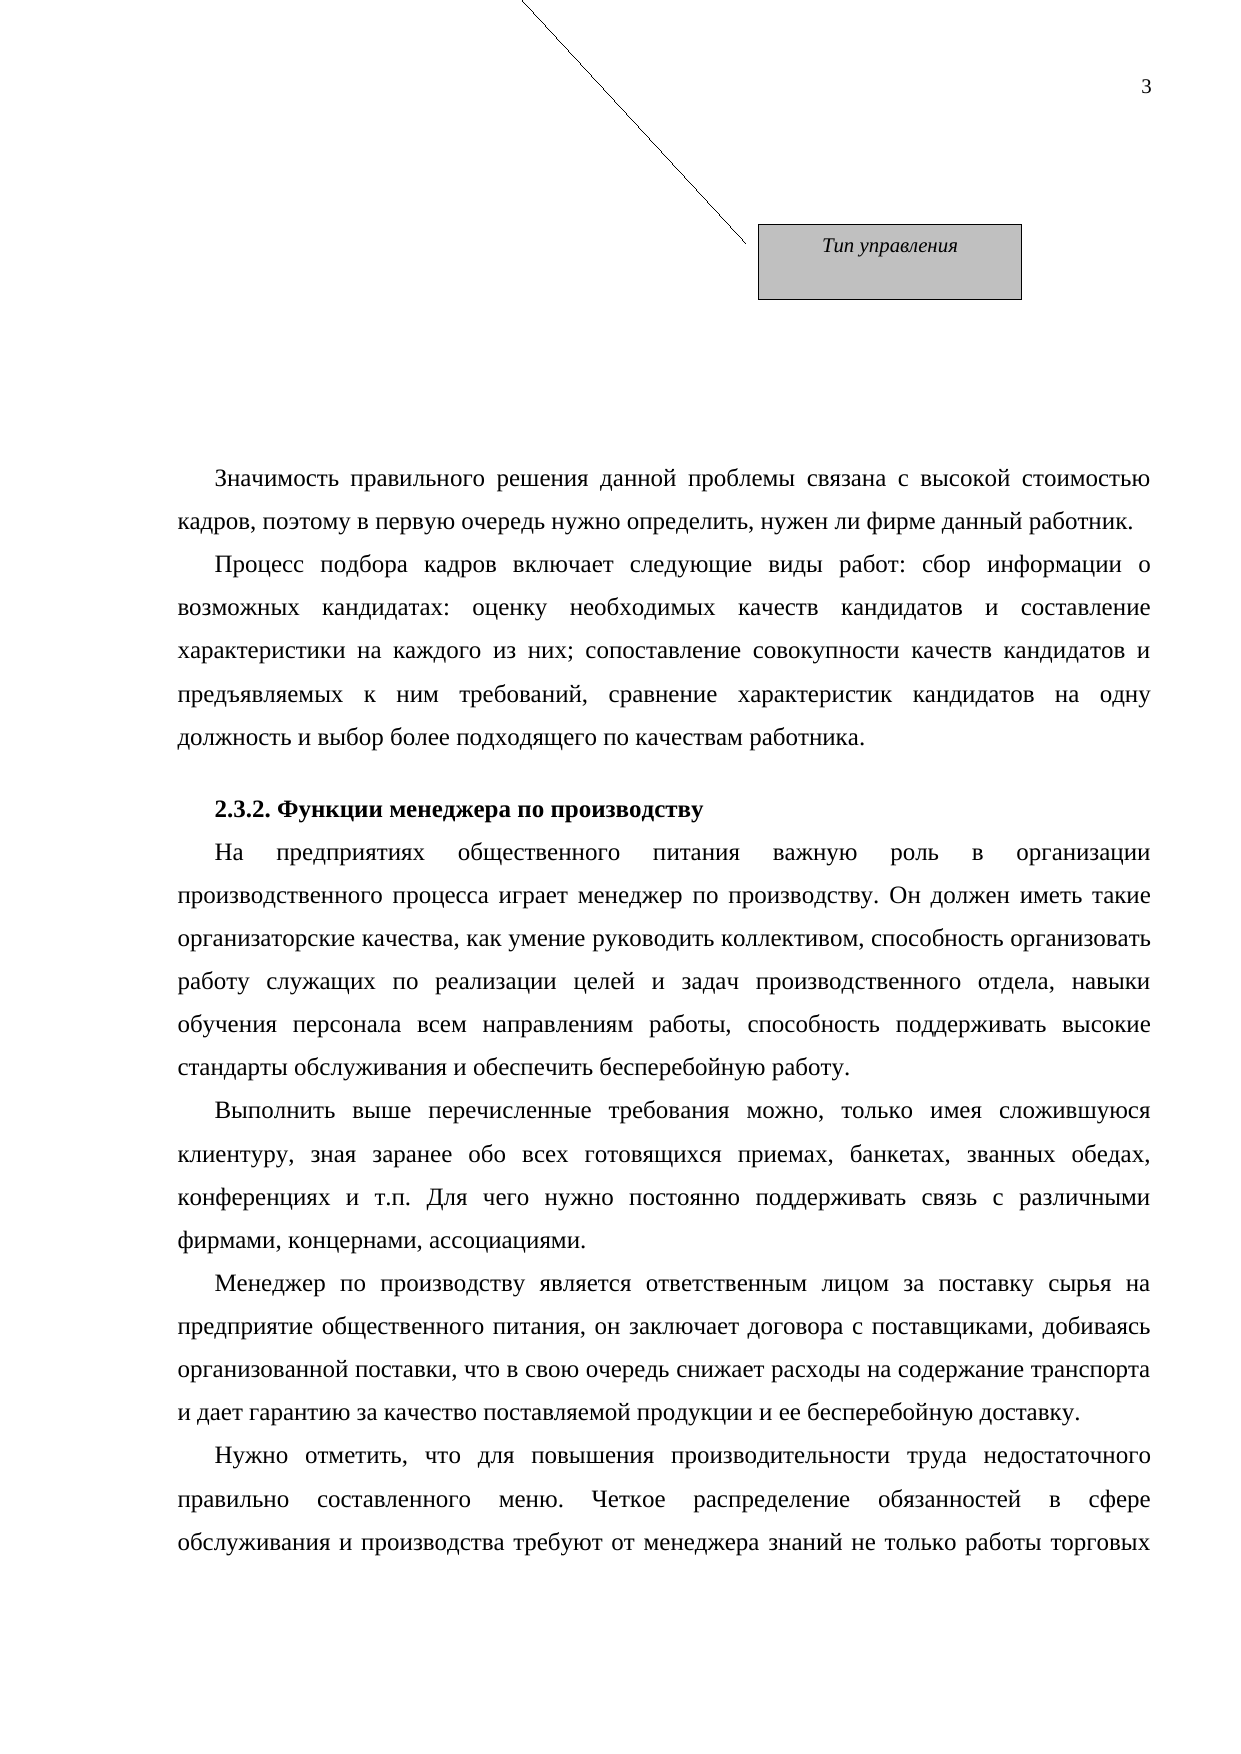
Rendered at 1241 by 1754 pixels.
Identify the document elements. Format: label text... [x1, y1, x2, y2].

text Выполнить выше перечисленные требования можно, только имея сложившуюся клиентуру, зная заранее обо всех готовящихся приемах, банкетах, званных обедах, конференциях и т.п. Для чего нужно постоянно поддерживать связь с различными фирмами, концернами, ассоциациями. [177, 1096, 1152, 1254]
text Процесс подбора кадров включает следующие виды работ: сбор информации о возможных кандидатах: оценку необходимых качеств кандидатов и составление характеристики на каждого из них; сопоставление совокупности качеств кандидатов и предъявляемых к ним требований, сравнение характеристик кандидатов на одну должность и выбор более подходящего по качествам работника. [177, 549, 1152, 751]
text 2.3.2. Функции менеджера по производству [177, 794, 1152, 822]
text На предприятиях общественного питания важную роль в организации производственного процесса играет менеджер по производству. Он должен иметь такие организаторские качества, как умение руководить коллективом, способность организовать работу служащих по реализации целей и задач производственного отдела, навыки обучения персонала всем направлениям работы, способность поддерживать высокие стандарты обслуживания и обеспечить бесперебойную работу. [177, 837, 1152, 1081]
text Менеджер по производству является ответственным лицом за поставку сырья на предприятие общественного питания, он заключает договора с поставщиками, добиваясь организованной поставки, что в свою очередь снижает расходы на содержание транспорта и дает гарантию за качество поставляемой продукции и ее бесперебойную доставку. [177, 1268, 1152, 1426]
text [177, 1441, 1152, 1556]
text Значимость правильного решения данной проблемы связана с высокой стоимостью кадров, поэтому в первую очередь нужно определить, нужен ли фирме данный работник. [177, 463, 1152, 535]
